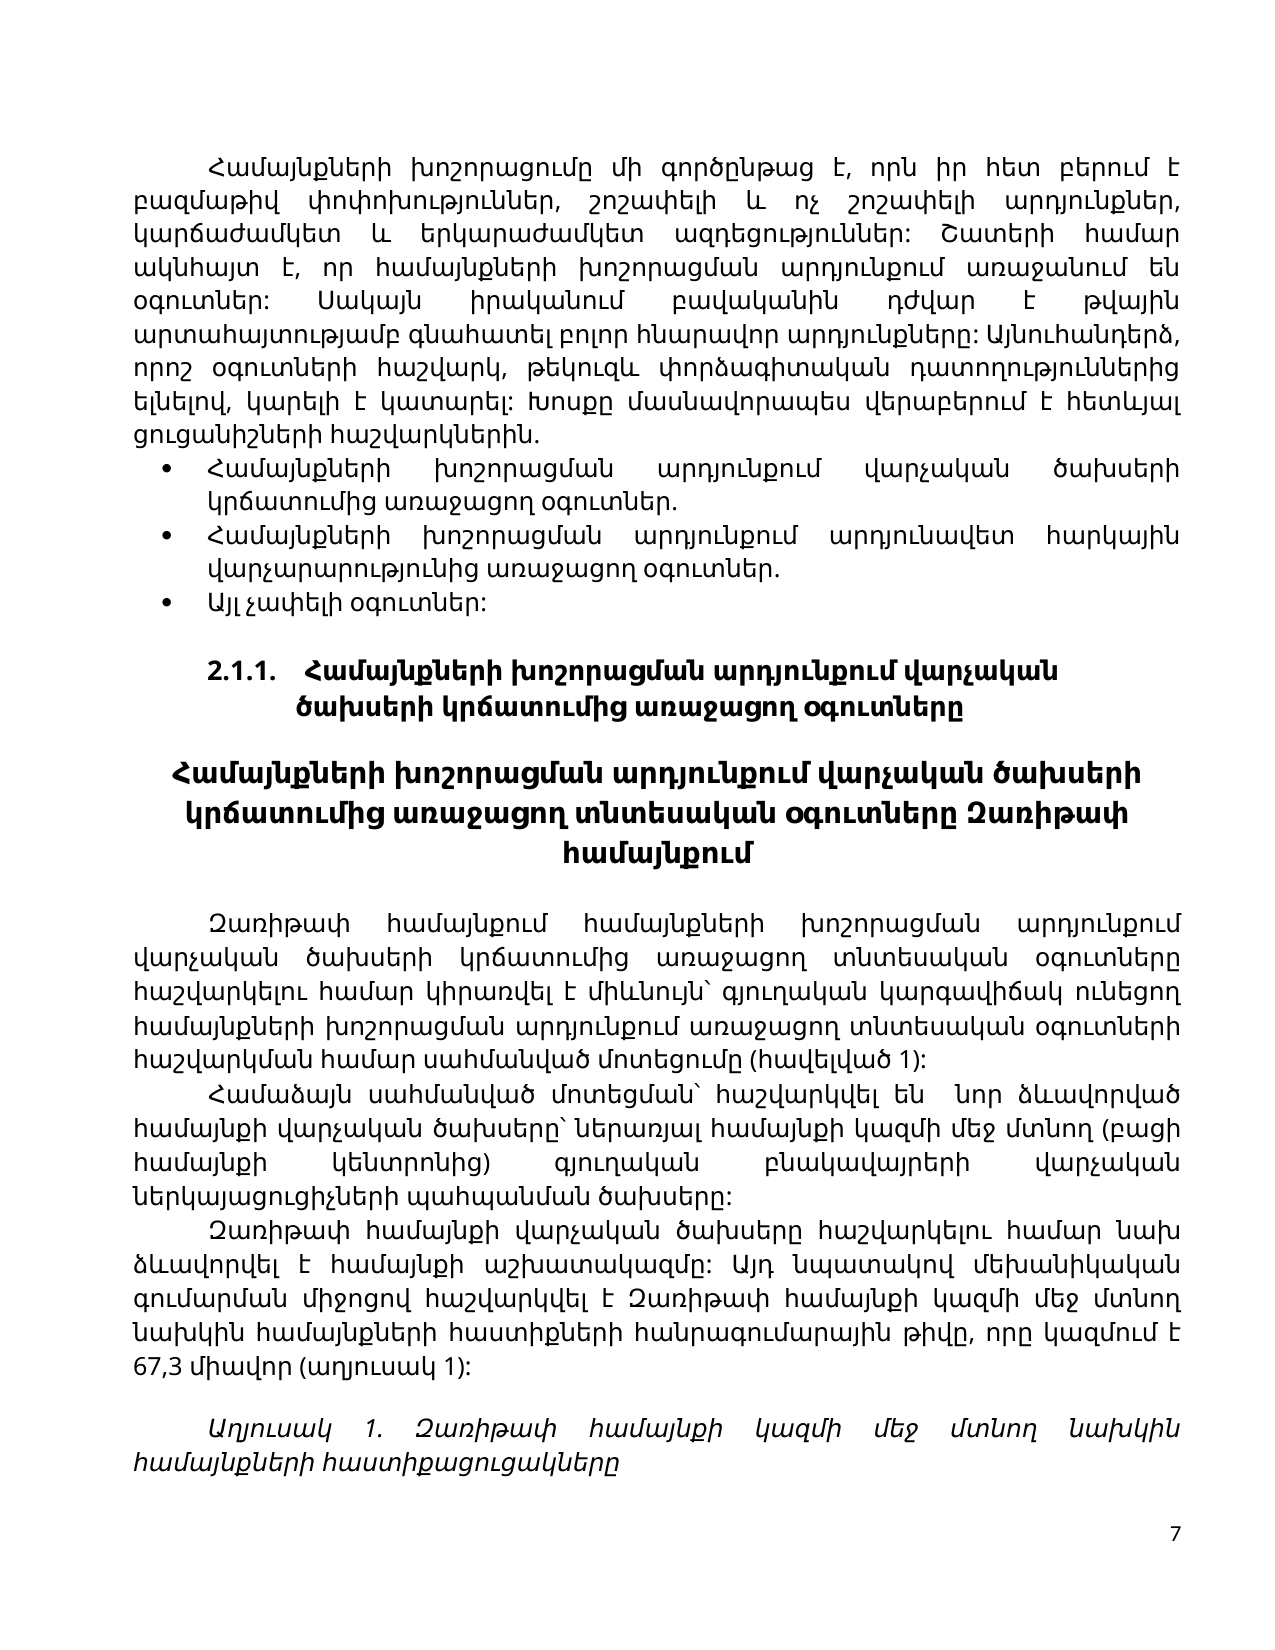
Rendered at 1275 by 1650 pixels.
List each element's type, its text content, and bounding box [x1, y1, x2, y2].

list Այլ չափելի օգուտներ: [162, 584, 1181, 618]
text Զառիթափ համայնքի վարչական ծախսերը հաշվարկելու համար նախ ձևավորվել է համայնքի աշխատակազմը: Այդ նպատակով մեխանիկական գումարման միջոցով հաշվարկվել է Զառիթափ համայնքի կազմի մեջ մտնող նախկին համայնքների հաստիքների հանրագումարային թիվը, որը կազմում է 67,3 միավոր (աղյուսակ 1): [133, 1212, 1181, 1383]
text Համայնքների խոշորացման արդյունքում վարչական ծախսերի կրճատումից առաջացող տնտեսական օգուտները Զառիթափ համայնքում [133, 753, 1181, 872]
text Զառիթափ համայնքում համայնքների խոշորացման արդյունքում վարչական ծախսերի կրճատումից առաջացող տնտեսական օգուտները հաշվարկելու համար կիրառվել է միևնույն՝ գյուղական կարգավիճակ ունեցող համայնքների խոշորացման արդյունքում առաջացող տնտեսական օգուտների հաշվարկման համար սահմանված մոտեցումը (հավելված 1): [133, 906, 1181, 1076]
text Աղյուսակ 1. Զառիթափ համայնքի կազմի մեջ մտնող նախկին համայնքների հաստիքացուցակները [133, 1411, 1181, 1479]
text Համայնքների խոշորացումը մի գործընթաց է, որն իր հետ բերում է բազմաթիվ փոփոխություններ, շոշափելի և ոչ շոշափելի արդյունքներ, կարճաժամկետ և երկարաժամկետ ազդեցություններ: Շատերի համար ակնհայտ է, որ համայնքների խոշորացման արդյունքում առաջանում են օգուտներ: Սակայն իրականում բավականին դժվար է թվային արտահայտությամբ գնահատել բոլոր հնարավոր արդյունքները: Այնուհանդերձ, որոշ օգուտների հաշվարկ, թեկուզև փորձագիտական դատողություններից ելնելով, կարելի է կատարել: Խոսքը մասնավորապես վերաբերում է հետևյալ ցուցանիշների հաշվարկներին. [133, 150, 1181, 451]
text Համաձայն սահմանված մոտեցման՝ հաշվարկվել են նոր ձևավորված համայնքի վարչական ծախսերը՝ ներառյալ համայնքի կազմի մեջ մտնող (բացի համայնքի կենտրոնից) գյուղական բնակավայրերի վարչական ներկայացուցիչների պահպանման ծախսերը: [133, 1076, 1181, 1212]
list Համայնքների խոշորացման արդյունքում արդյունավետ հարկային վարչարարությունից առաջացող օգուտներ. [162, 518, 1181, 584]
subtitle 2.1.1. Համայնքների խոշորացման արդյունքում վարչական ծախսերի կրճատումից առաջացող օգուտները [207, 651, 1181, 725]
list Համայնքների խոշորացման արդյունքում վարչական ծախսերի կրճատումից առաջացող օգուտներ. [162, 451, 1181, 518]
